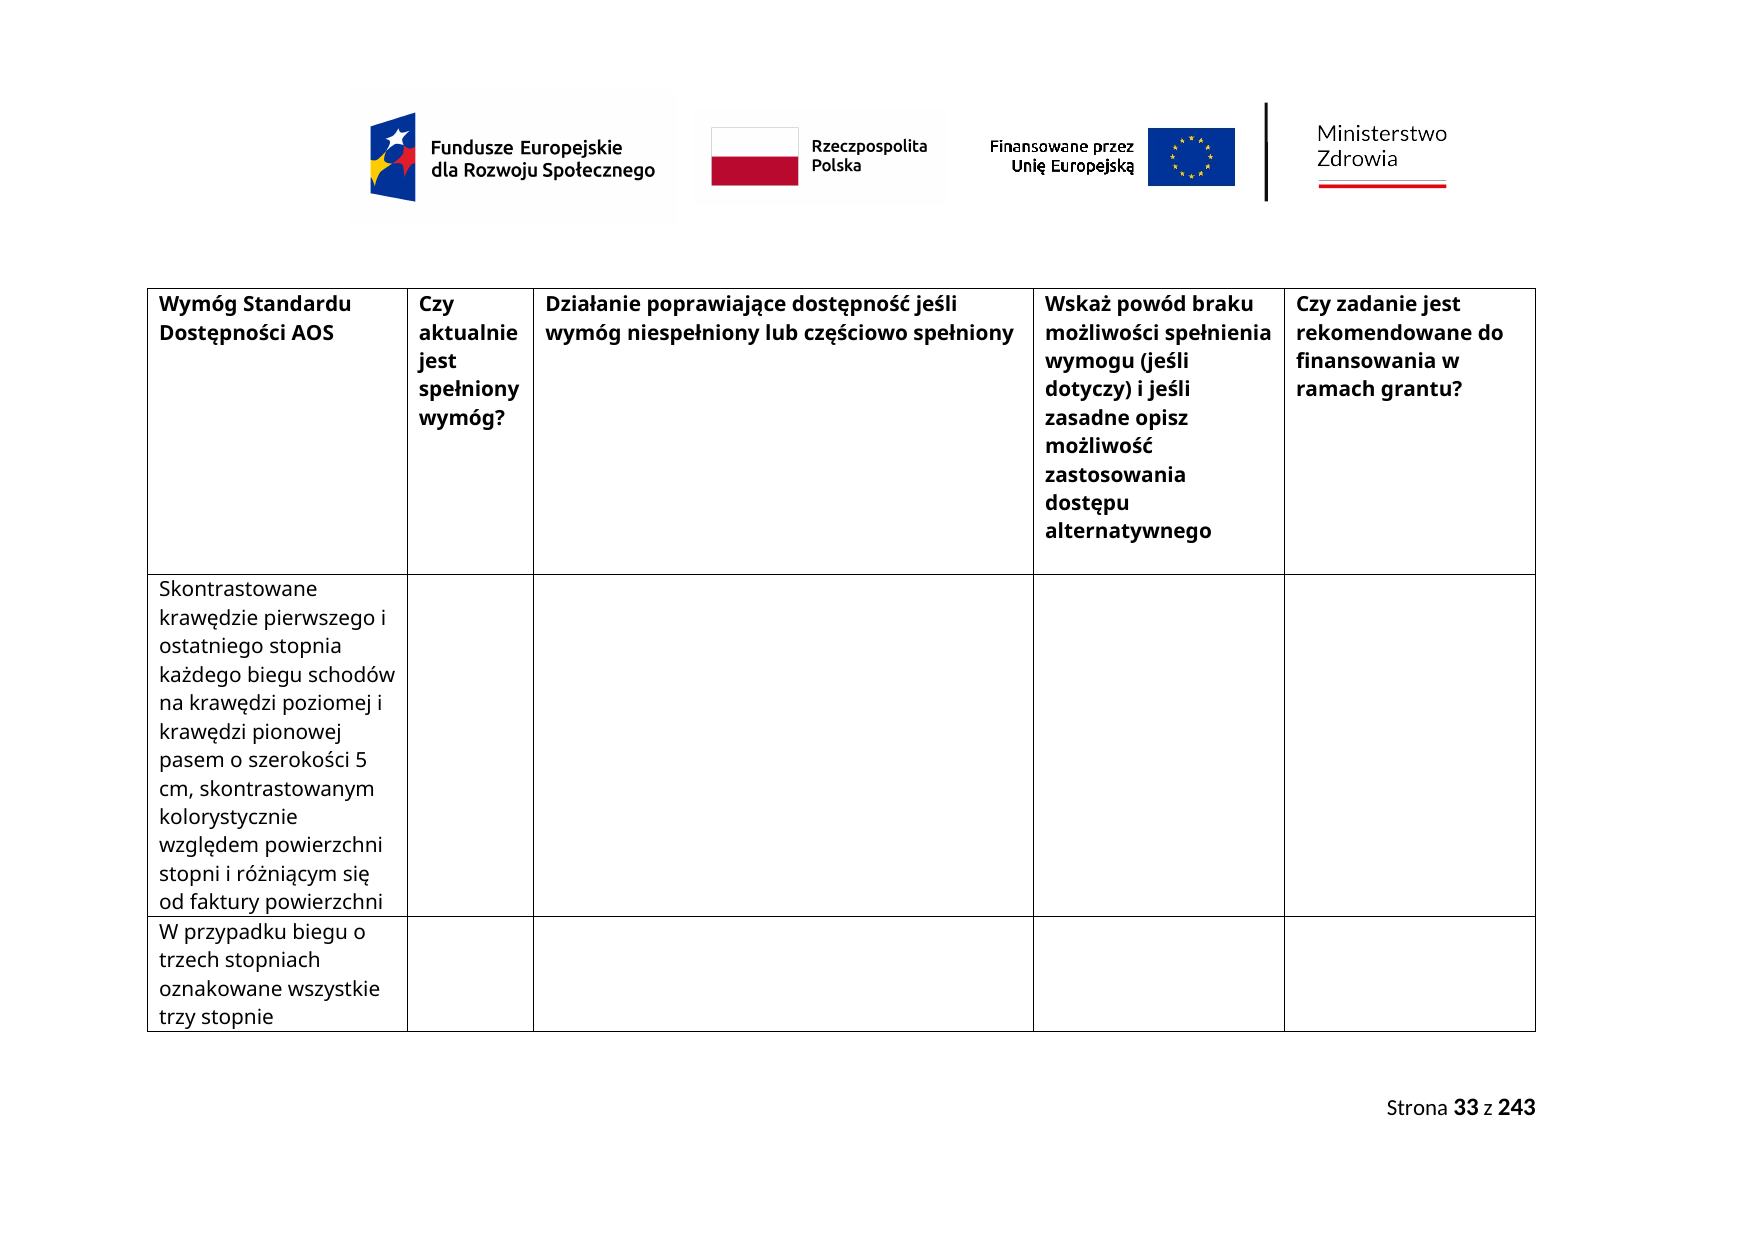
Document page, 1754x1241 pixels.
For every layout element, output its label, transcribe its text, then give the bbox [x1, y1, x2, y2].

table_cell [1285, 917, 1535, 1031]
table_cell [534, 917, 1033, 1031]
picture [971, 108, 1254, 205]
picture [692, 108, 946, 205]
table_header Wskaż powód braku możliwości spełnienia wymogu (jeśli dotyczy) i jeśli zasadne opisz możliwość zastosowania dostępu alternatywnego [1034, 289, 1284, 573]
table_cell [408, 917, 533, 1031]
table_header Czy zadanie jest rekomendowane do finansowania w ramach grantu? [1285, 289, 1535, 573]
table_header Wymóg Standardu Dostępności AOS [148, 289, 407, 573]
table_cell W przypadku biegu o trzech stopniach oznakowane wszystkie trzy stopnie [148, 917, 407, 1031]
table_cell [534, 575, 1033, 916]
table_cell [1285, 575, 1535, 916]
picture [1302, 108, 1463, 205]
table_cell [408, 575, 533, 916]
table_cell Skontrastowane krawędzie pierwszego i ostatniego stopnia każdego biegu schodów na krawędzi poziomej i krawędzi pionowej pasem o szerokości 5 cm, skontrastowanym kolorystycznie względem powierzchni stopni i różniącym się od faktury powierzchni [148, 575, 407, 916]
table_cell [1034, 575, 1284, 916]
table_header Działanie poprawiające dostępność jeśli wymóg niespełniony lub częściowo spełniony [534, 289, 1033, 573]
picture [348, 90, 677, 224]
table_cell [1034, 917, 1284, 1031]
table_header Czy aktualnie jest spełniony wymóg? [408, 289, 533, 573]
